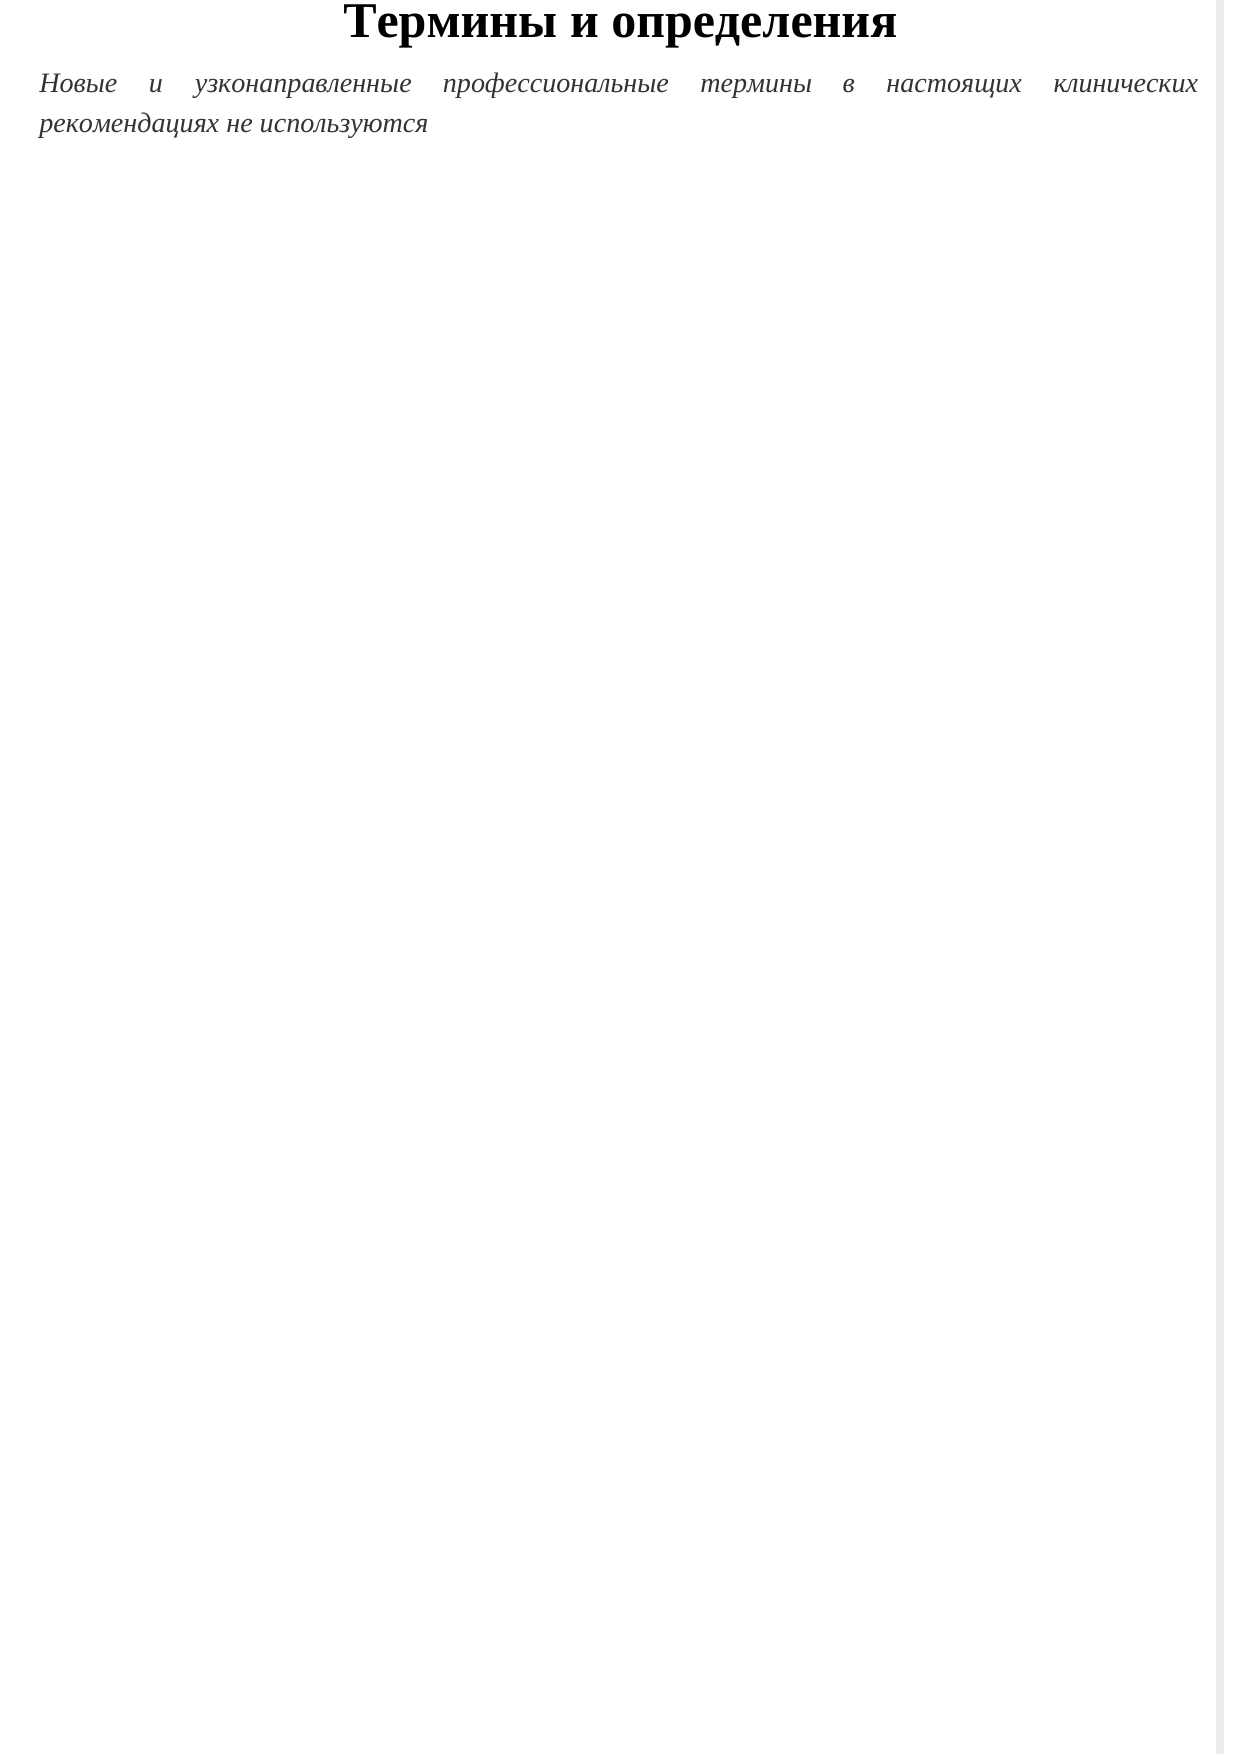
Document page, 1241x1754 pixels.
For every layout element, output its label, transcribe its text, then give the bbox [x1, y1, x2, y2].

text Новые и узконаправленные профессиональные термины в настоящих клинических рекомендациях не используются [39, 66, 1200, 139]
subtitle Термины и определения [40, 0, 1200, 46]
